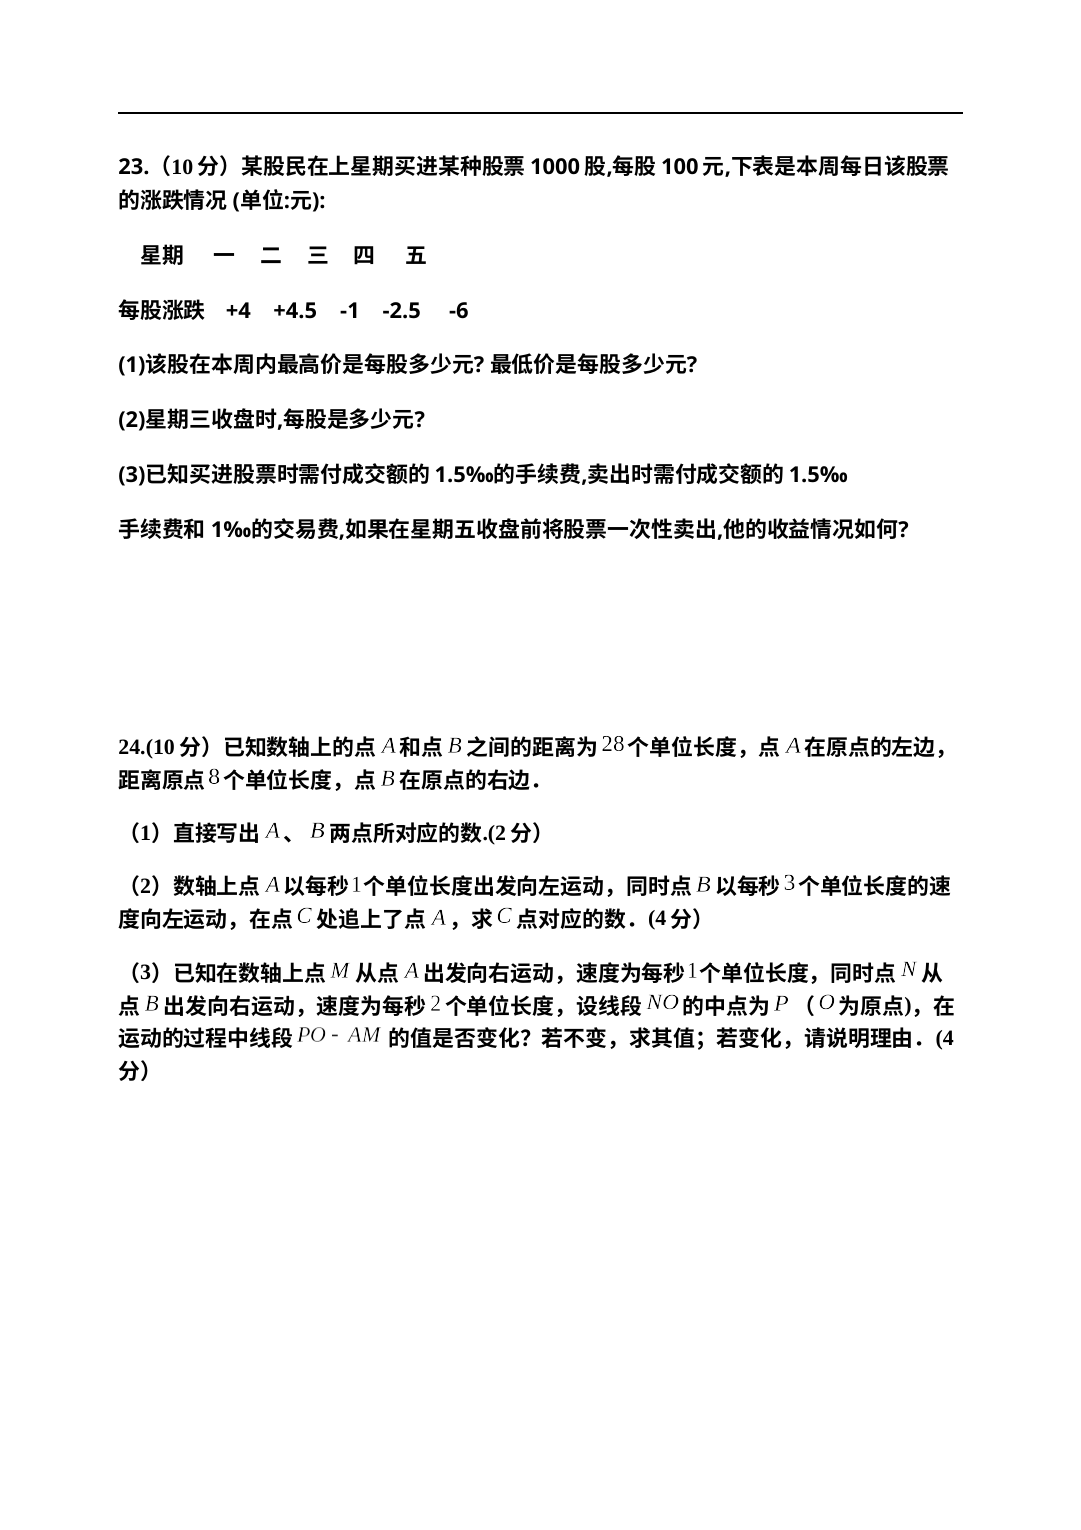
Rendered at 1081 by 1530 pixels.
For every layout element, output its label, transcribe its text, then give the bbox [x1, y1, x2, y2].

text 手续费和 1‰的交易费,如果在星期五收盘前将股票一次性卖出,他的收益情况如何? [118, 511, 963, 545]
text (3)已知买进股票时需付成交额的1.5‰的手续费,卖出时需付成交额的1.5‰ [118, 456, 963, 490]
text (1)该股在本周内最高价是每股多少元? 最低价是每股多少元? [118, 346, 963, 380]
text 每股涨跌 +4 +4.5 -1 -2.5 -6 [118, 292, 963, 326]
text （2）数轴上点以每秒个单位长度出发向左运动，同时点以每秒个单位长度的速度向左运动，在点处追上了点，求点对应的数．(4分） [118, 869, 963, 934]
text （3）已知在数轴上点从点出发向右运动，速度为每秒个单位长度，同时点从点出发向右运动，速度为每秒个单位长度，设线段的中点为（为原点)，在运动的过程中线段的值是否变化？若不变，求其值；若变化，请说明理由．(4分） [118, 955, 963, 1085]
text (2)星期三收盘时,每股是多少元? [118, 401, 963, 435]
text （1）直接写出、两点所对应的数.(2分） [118, 816, 963, 848]
list 23.（10分）某股民在上星期买进某种股票1000股,每股100元,下表是本周每日该股票的涨跌情况 (单位:元): [118, 148, 963, 216]
text 星期 一 二 三 四 五 [118, 237, 963, 271]
text 24.(10分）已知数轴上的点和点之间的距离为个单位长度，点在原点的左边，距离原点个单位长度，点在原点的右边． [118, 730, 963, 796]
